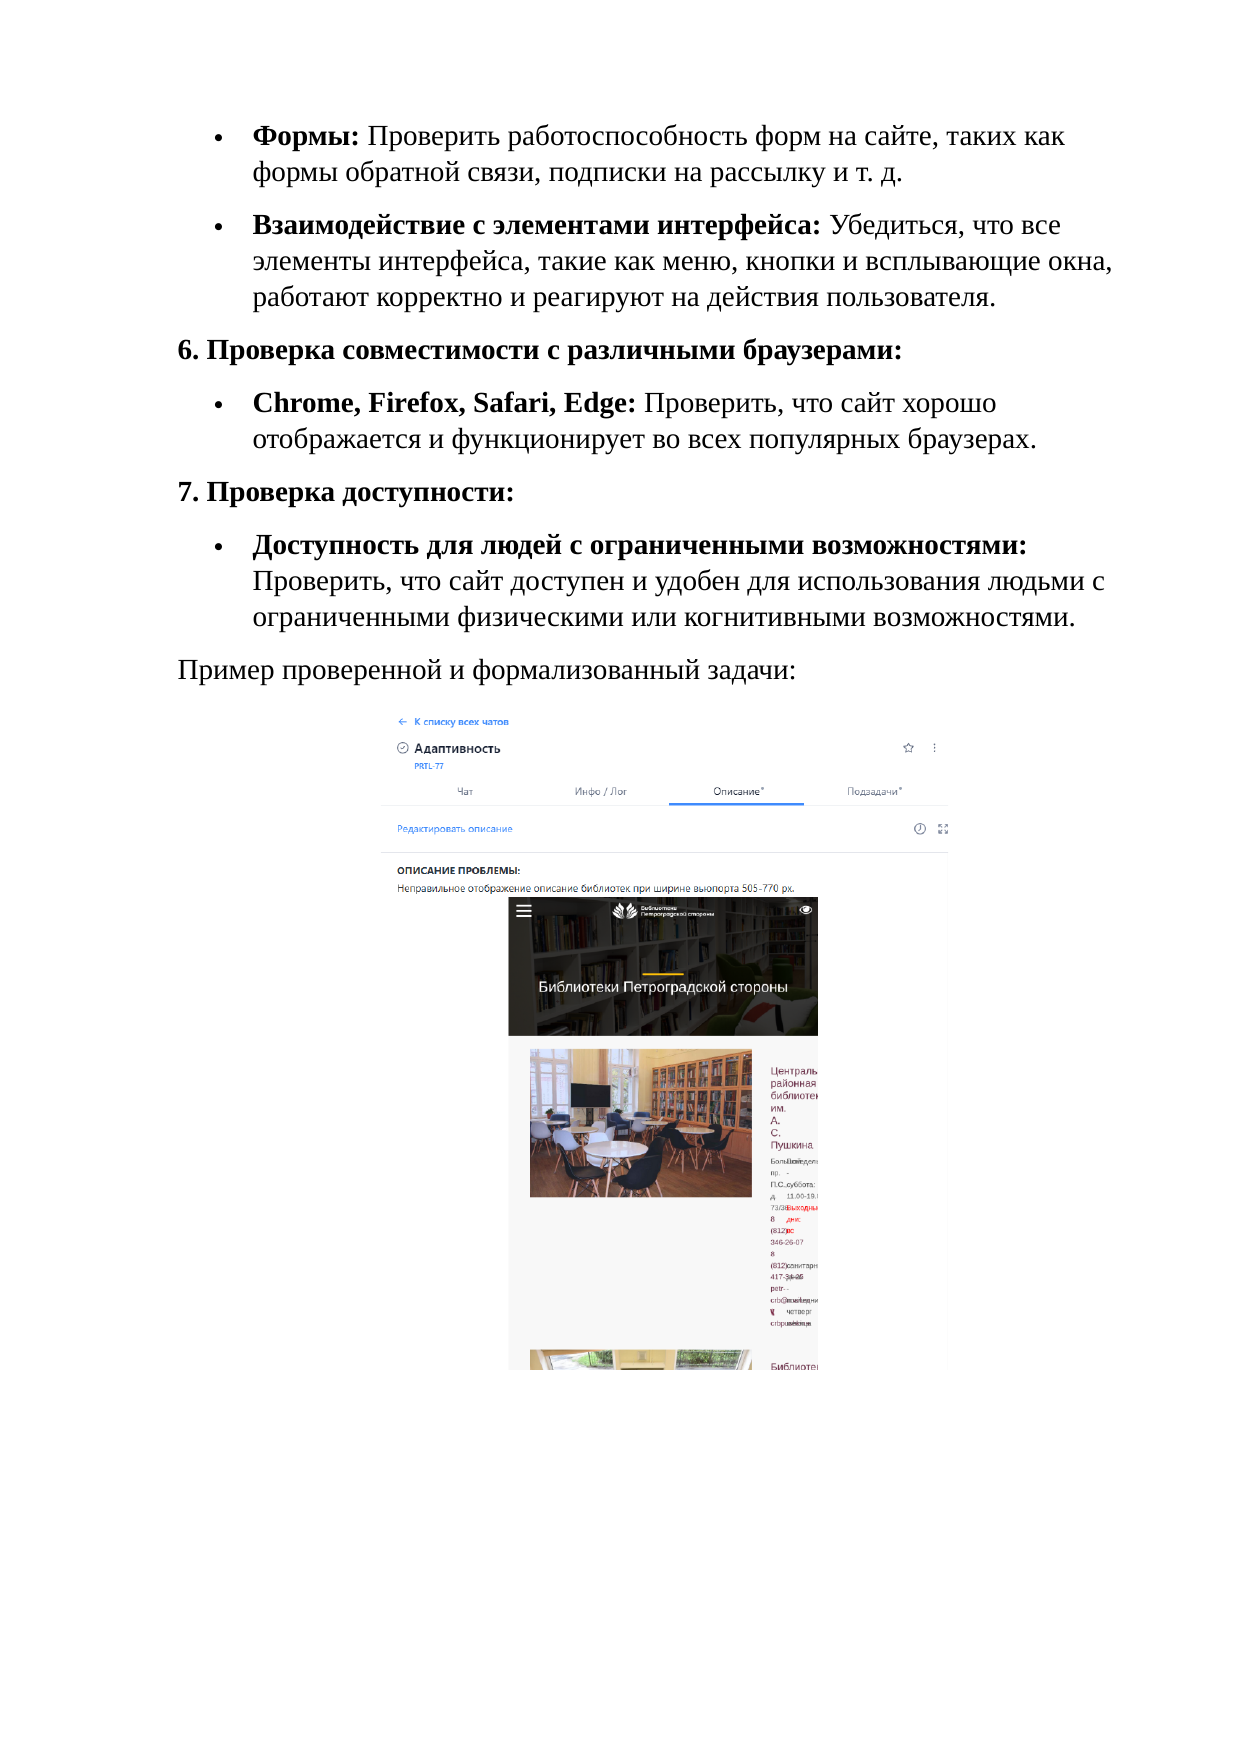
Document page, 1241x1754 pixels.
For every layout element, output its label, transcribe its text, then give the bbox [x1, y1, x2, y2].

list Chrome, Firefox, Safari, Edge: Проверить, что сайт хорошо отображается и функционирует во всех популярных браузерах. [215, 385, 1152, 455]
list Взаимодействие с элементами интерфейса: Убедиться, что все элементы интерфейса, такие как меню, кнопки и всплывающие окна, работают корректно и реагируют на действия пользователя. [215, 207, 1152, 313]
text Пример проверенной и формализованный задачи: [177, 652, 1152, 685]
list Формы: Проверить работоспособность форм на сайте, таких как формы обратной связи, подписки на рассылку и т. д. [215, 118, 1152, 188]
picture [380, 704, 949, 1370]
text 7. Проверка доступности: [177, 474, 1152, 507]
text 6. Проверка совместимости с различными браузерами: [177, 332, 1152, 366]
list Доступность для людей с ограниченными возможностями: Проверить, что сайт доступен и удобен для использования людьми с ограниченными физическими или когнитивными возможностями. [215, 527, 1152, 633]
